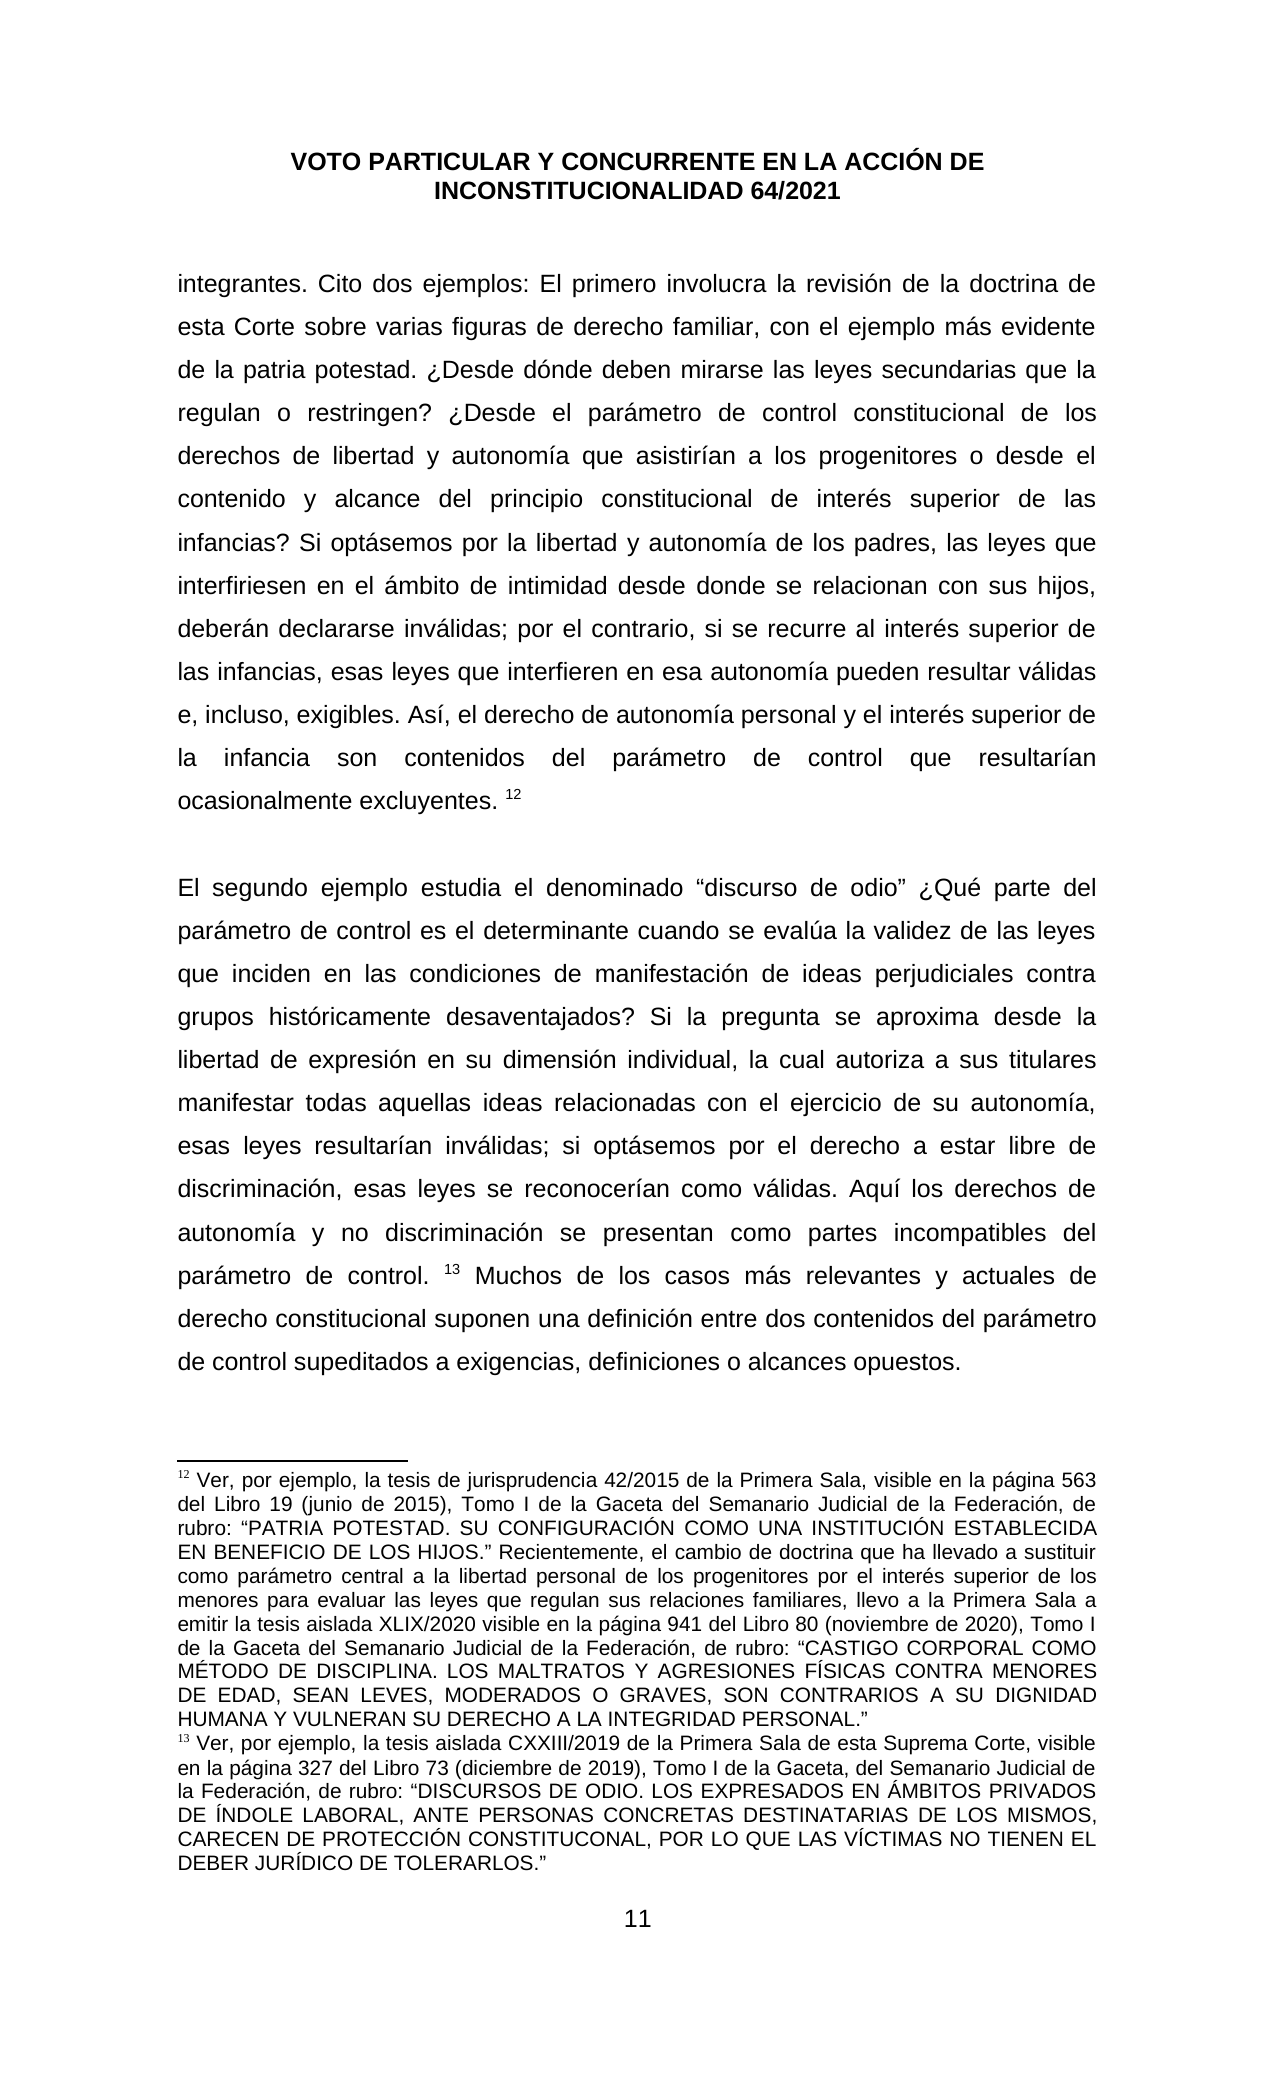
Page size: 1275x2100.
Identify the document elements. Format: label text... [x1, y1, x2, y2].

text Esta manera de operar ha sido adoptada por la Primera Sala en los últimos años y ha dado lugar a los debates de definición constitucional más acalorados entre sus integrantes. Cito dos ejemplos: El primero involucra la revisión de la doctrina de esta Corte sobre varias figuras de derecho familiar, con el ejemplo más evidente de la patria potestad. ¿Desde dónde deben mirarse las leyes secundarias que la regulan o restringen? ¿Desde el parámetro de control constitucional de los derechos de libertad y autonomía que asistirían a los progenitores o desde el contenido y alcance del principio constitucional de interés superior de las infancias? Si optásemos por la libertad y autonomía de los padres, las leyes que interfiriesen en el ámbito de intimidad desde donde se relacionan con sus hijos, deberán declararse inválidas; por el contrario, si se recurre al interés superior de las infancias, esas leyes que interfieren en esa autonomía pueden resultar válidas e, incluso, exigibles. Así, el derecho de autonomía personal y el interés superior de la infancia son contenidos del parámetro de control que resultarían ocasionalmente excluyentes. [177, 269, 1098, 815]
text El segundo ejemplo estudia el denominado “discurso de odio” ¿Qué parte del parámetro de control es el determinante cuando se evalúa la validez de las leyes que inciden en las condiciones de manifestación de ideas perjudiciales contra grupos históricamente desaventajados? Si la pregunta se aproxima desde la libertad de expresión en su dimensión individual, la cual autoriza a sus titulares manifestar todas aquellas ideas relacionadas con el ejercicio de su autonomía, esas leyes resultarían inválidas; si optásemos por el derecho a estar libre de discriminación, esas leyes se reconocerían como válidas. Aquí los derechos de autonomía y no discriminación se presentan como partes incompatibles del parámetro de control. Muchos de los casos más relevantes y actuales de derecho constitucional suponen una definición entre dos contenidos del parámetro de control supeditados a exigencias, definiciones o alcances opuestos. [177, 872, 1098, 1376]
